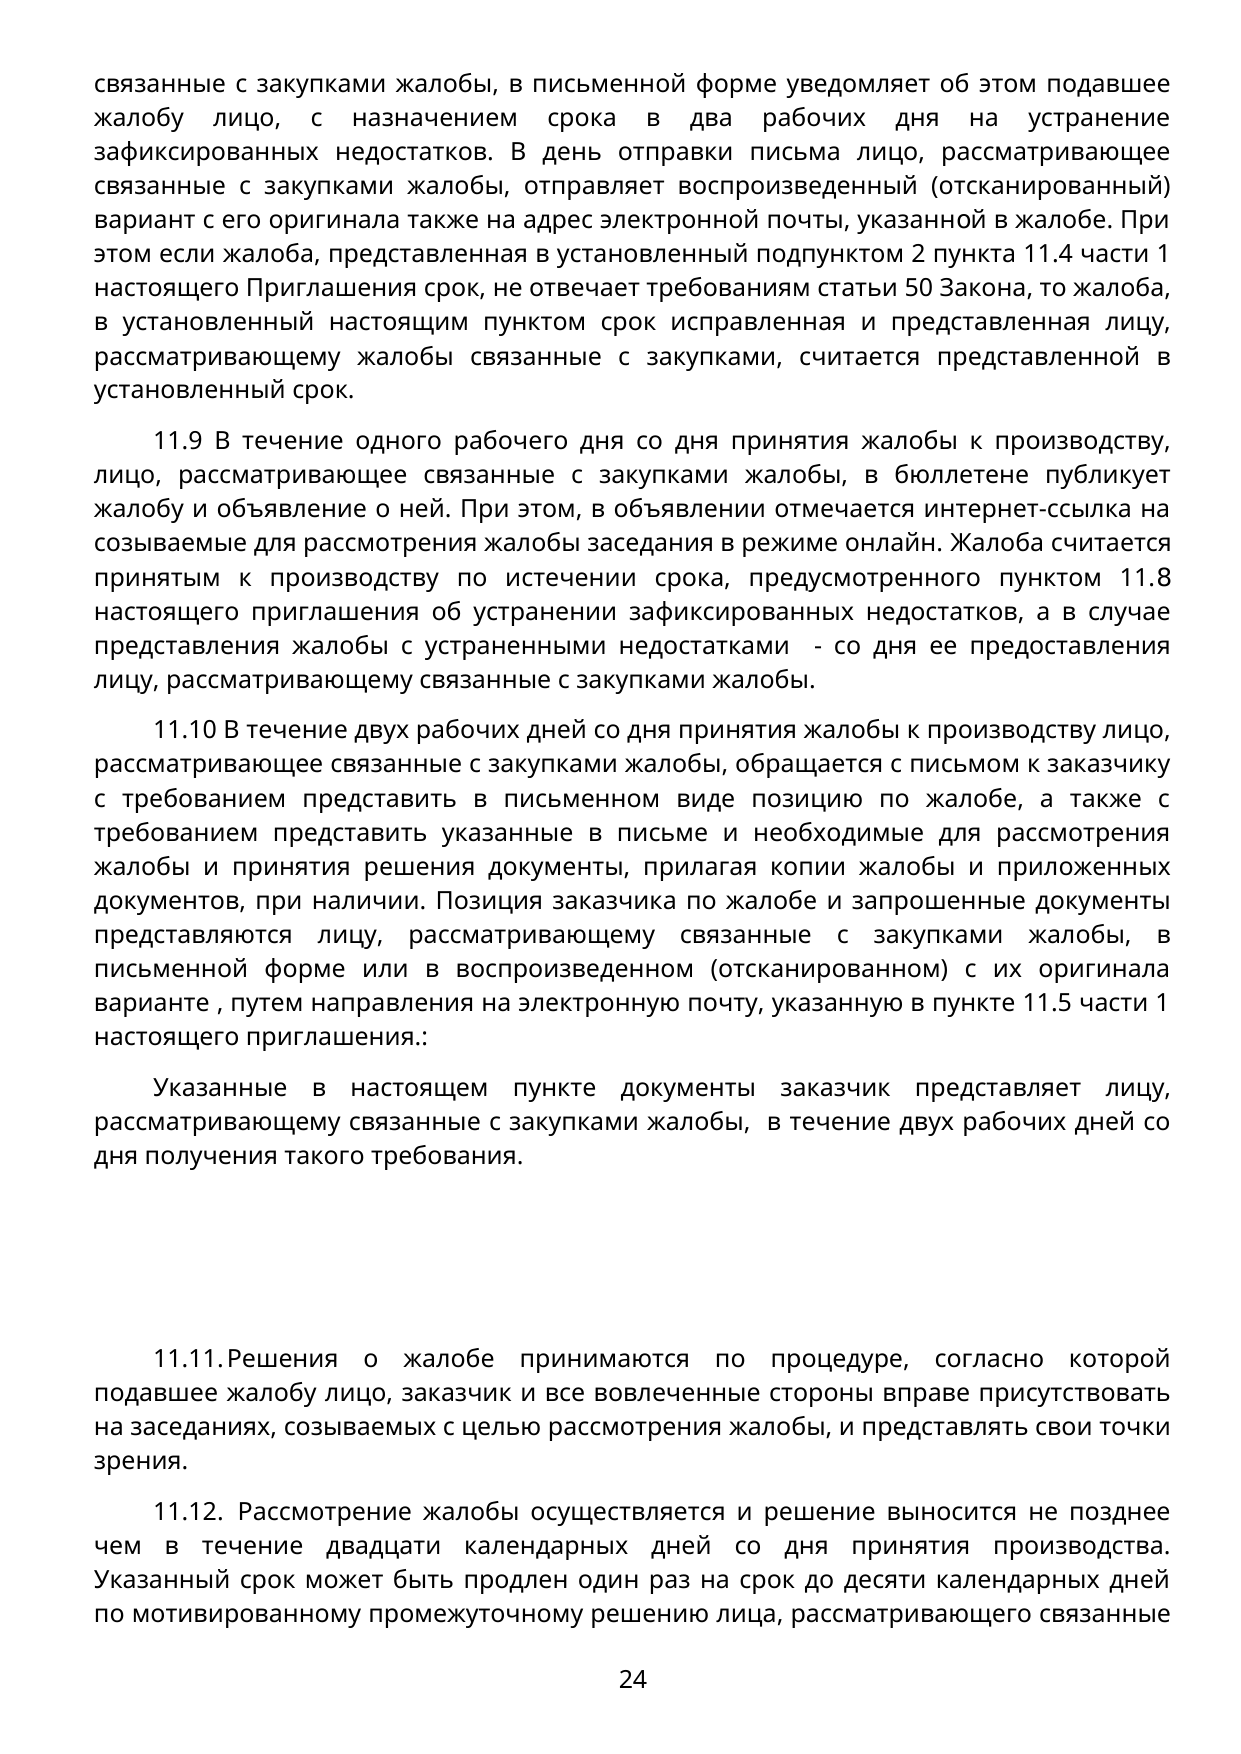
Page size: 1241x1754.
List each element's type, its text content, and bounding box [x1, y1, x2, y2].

text 11.11. Решения о жалобе принимаются по процедуре, согласно которой подавшее жалобу лицо, заказчик и все вовлеченные стороны вправе присутствовать на заседаниях, созываемых с целью рассмотрения жалобы, и представлять свои точки зрения. [94, 1340, 1172, 1477]
text 11.10 В течение двух рабочих дней со дня принятия жалобы к производству лицо, рассматривающее связанные с закупками жалобы, обращается с письмом к заказчику с требованием представить в письменном виде позицию по жалобе, а также с требованием представить указанные в письме и необходимые для рассмотрения жалобы и принятия решения документы, прилагая копии жалобы и приложенных документов, при наличии. Позиция заказчика по жалобе и запрошенные документы представляются лицу, рассматривающему связанные с закупками жалобы, в письменной форме или в воспроизведенном (отсканированном) с их оригинала варианте , путем направления на электронную почту, указанную в пункте 11.5 части 1 настоящего приглашения.: [94, 712, 1172, 1053]
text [94, 66, 1172, 406]
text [94, 1493, 1172, 1629]
text 11.9 В течение одного рабочего дня со дня принятия жалобы к производству, лицо, рассматривающее связанные с закупками жалобы, в бюллетене публикует жалобу и объявление о ней. При этом, в объявлении отмечается интернет-ссылка на созываемые для рассмотрения жалобы заседания в режиме онлайн. Жалоба считается принятым к производству по истечении срока, предусмотренного пунктом 11.8 настоящего приглашения об устранении зафиксированных недостатков, а в случае представления жалобы с устраненными недостатками - со дня ее предоставления лицу, рассматривающему связанные с закупками жалобы. [94, 423, 1172, 695]
text Указанные в настоящем пункте документы заказчик представляет лицу, рассматривающему связанные с закупками жалобы, в течение двух рабочих дней со дня получения такого требования. [94, 1069, 1172, 1172]
